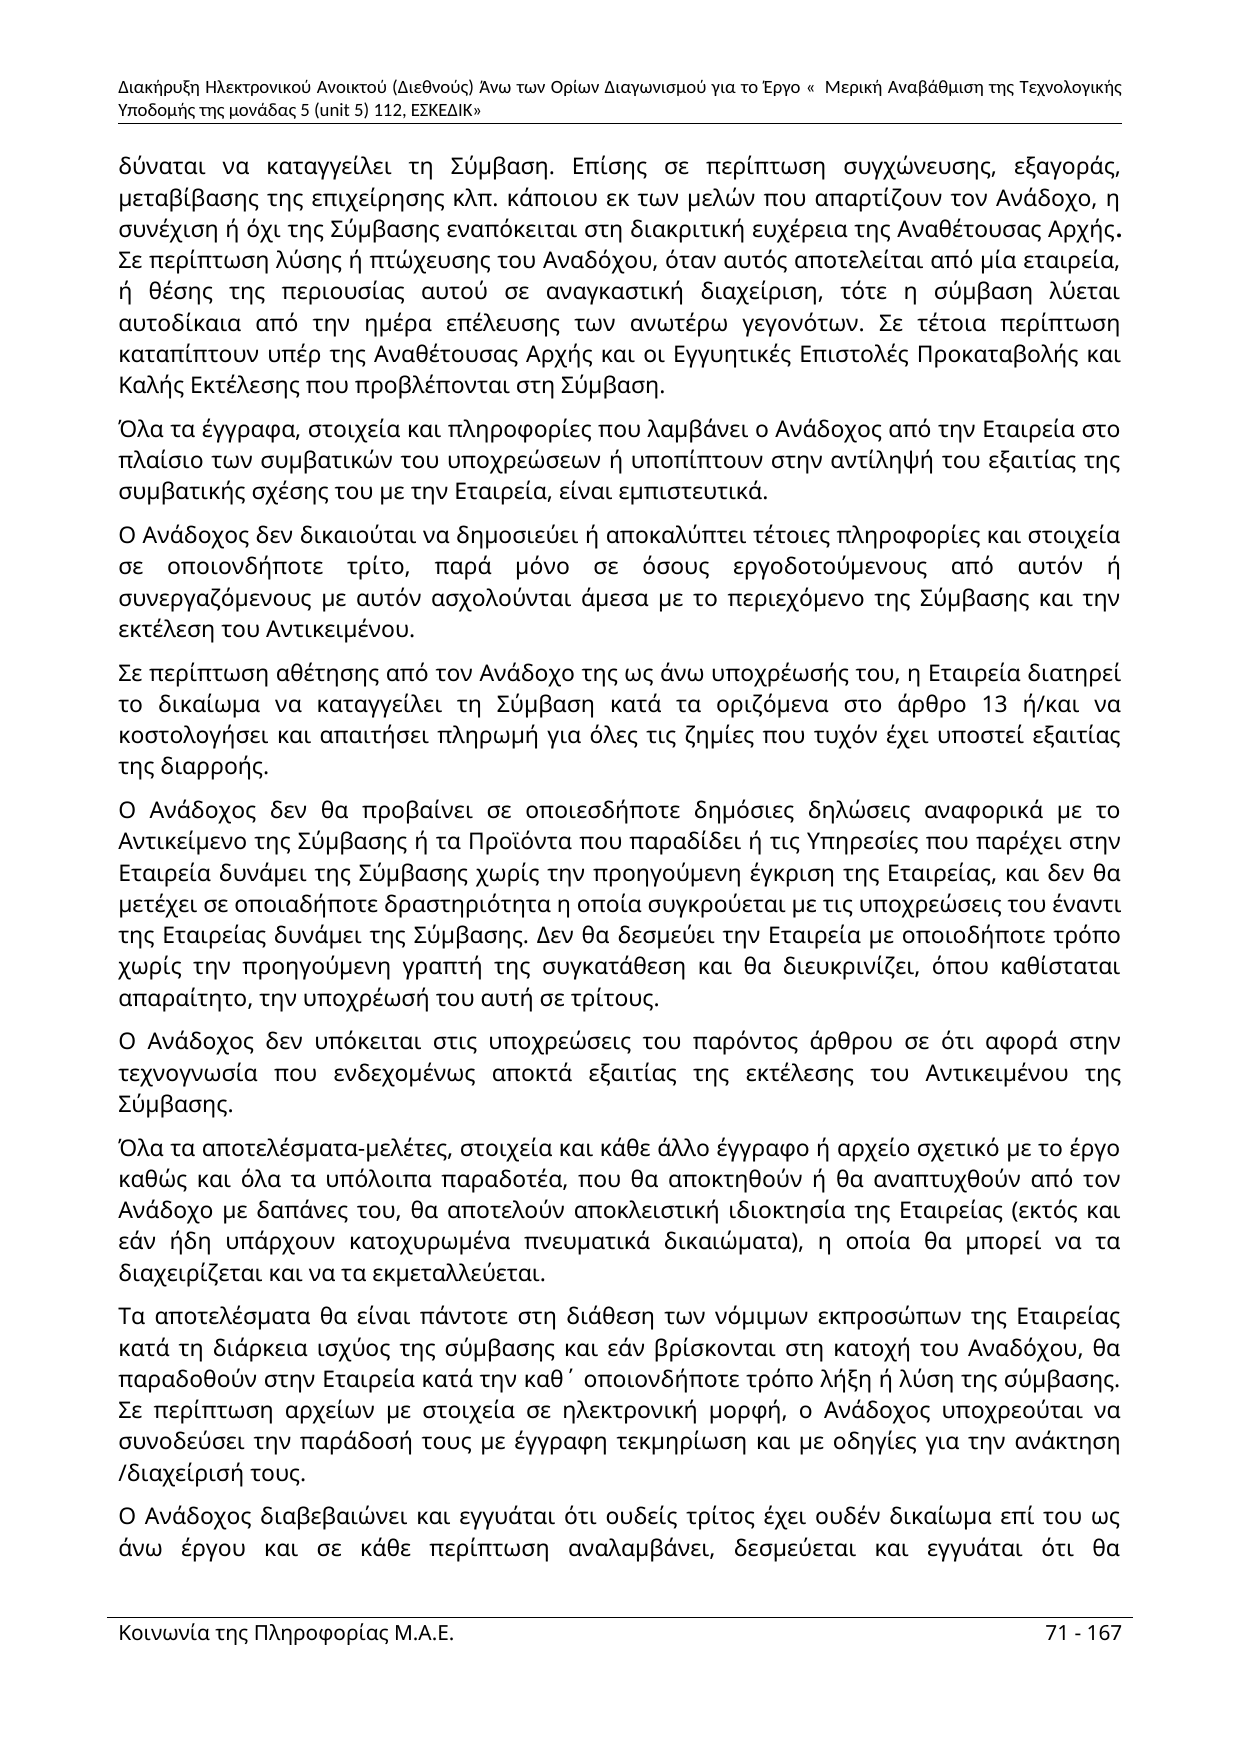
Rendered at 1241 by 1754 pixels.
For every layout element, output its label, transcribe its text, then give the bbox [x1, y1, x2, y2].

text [118, 150, 1122, 400]
text Ο Ανάδοχος δεν θα προβαίνει σε οποιεσδήποτε δημόσιες δηλώσεις αναφορικά με το Αντικείμενο της Σύμβασης ή τα Προϊόντα που παραδίδει ή τις Υπηρεσίες που παρέχει στην Εταιρεία δυνάμει της Σύμβασης χωρίς την προηγούμενη έγκριση της Εταιρείας, και δεν θα μετέχει σε οποιαδήποτε δραστηριότητα η οποία συγκρούεται με τις υποχρεώσεις του έναντι της Εταιρείας δυνάμει της Σύμβασης. Δεν θα δεσμεύει την Εταιρεία με οποιοδήποτε τρόπο χωρίς την προηγούμενη γραπτή της συγκατάθεση και θα διευκρινίζει, όπου καθίσταται απαραίτητο, την υποχρέωσή του αυτή σε τρίτους. [118, 794, 1122, 1013]
text Όλα τα αποτελέσματα-μελέτες, στοιχεία και κάθε άλλο έγγραφο ή αρχείο σχετικό με το έργο καθώς και όλα τα υπόλοιπα παραδοτέα, που θα αποκτηθούν ή θα αναπτυχθούν από τον Ανάδοχο με δαπάνες του, θα αποτελούν αποκλειστική ιδιοκτησία της Εταιρείας (εκτός και εάν ήδη υπάρχουν κατοχυρωμένα πνευματικά δικαιώματα), η οποία θα μπορεί να τα διαχειρίζεται και να τα εκμεταλλεύεται. [118, 1131, 1122, 1288]
text Σε περίπτωση αθέτησης από τον Ανάδοχο της ως άνω υποχρέωσής του, η Εταιρεία διατηρεί το δικαίωμα να καταγγείλει τη Σύμβαση κατά τα οριζόμενα στο άρθρο 13 ή/και να κοστολογήσει και απαιτήσει πληρωμή για όλες τις ζημίες που τυχόν έχει υποστεί εξαιτίας της διαρροής. [118, 656, 1122, 781]
text Ο Ανάδοχος δεν υπόκειται στις υποχρεώσεις του παρόντος άρθρου σε ότι αφορά στην τεχνογνωσία που ενδεχομένως αποκτά εξαιτίας της εκτέλεσης του Αντικειμένου της Σύμβασης. [118, 1025, 1122, 1119]
text Τα αποτελέσματα θα είναι πάντοτε στη διάθεση των νόμιμων εκπροσώπων της Εταιρείας κατά τη διάρκεια ισχύος της σύμβασης και εάν βρίσκονται στη κατοχή του Αναδόχου, θα παραδοθούν στην Εταιρεία κατά την καθ΄ οποιονδήποτε τρόπο λήξη ή λύση της σύμβασης. Σε περίπτωση αρχείων με στοιχεία σε ηλεκτρονική μορφή, ο Ανάδοχος υποχρεούται να συνοδεύσει την παράδοσή τους με έγγραφη τεκμηρίωση και με οδηγίες για την ανάκτηση /διαχείρισή τους. [118, 1300, 1122, 1488]
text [118, 1500, 1122, 1563]
text Όλα τα έγγραφα, στοιχεία και πληροφορίες που λαμβάνει ο Ανάδοχος από την Εταιρεία στο πλαίσιο των συμβατικών του υποχρεώσεων ή υποπίπτουν στην αντίληψή του εξαιτίας της συμβατικής σχέσης του με την Εταιρεία, είναι εμπιστευτικά. [118, 413, 1122, 506]
text Ο Ανάδοχος δεν δικαιούται να δημοσιεύει ή αποκαλύπτει τέτοιες πληροφορίες και στοιχεία σε οποιονδήποτε τρίτο, παρά μόνο σε όσους εργοδοτούμενους από αυτόν ή συνεργαζόμενους με αυτόν ασχολούνται άμεσα με το περιεχόμενο της Σύμβασης και την εκτέλεση του Αντικειμένου. [118, 519, 1122, 644]
